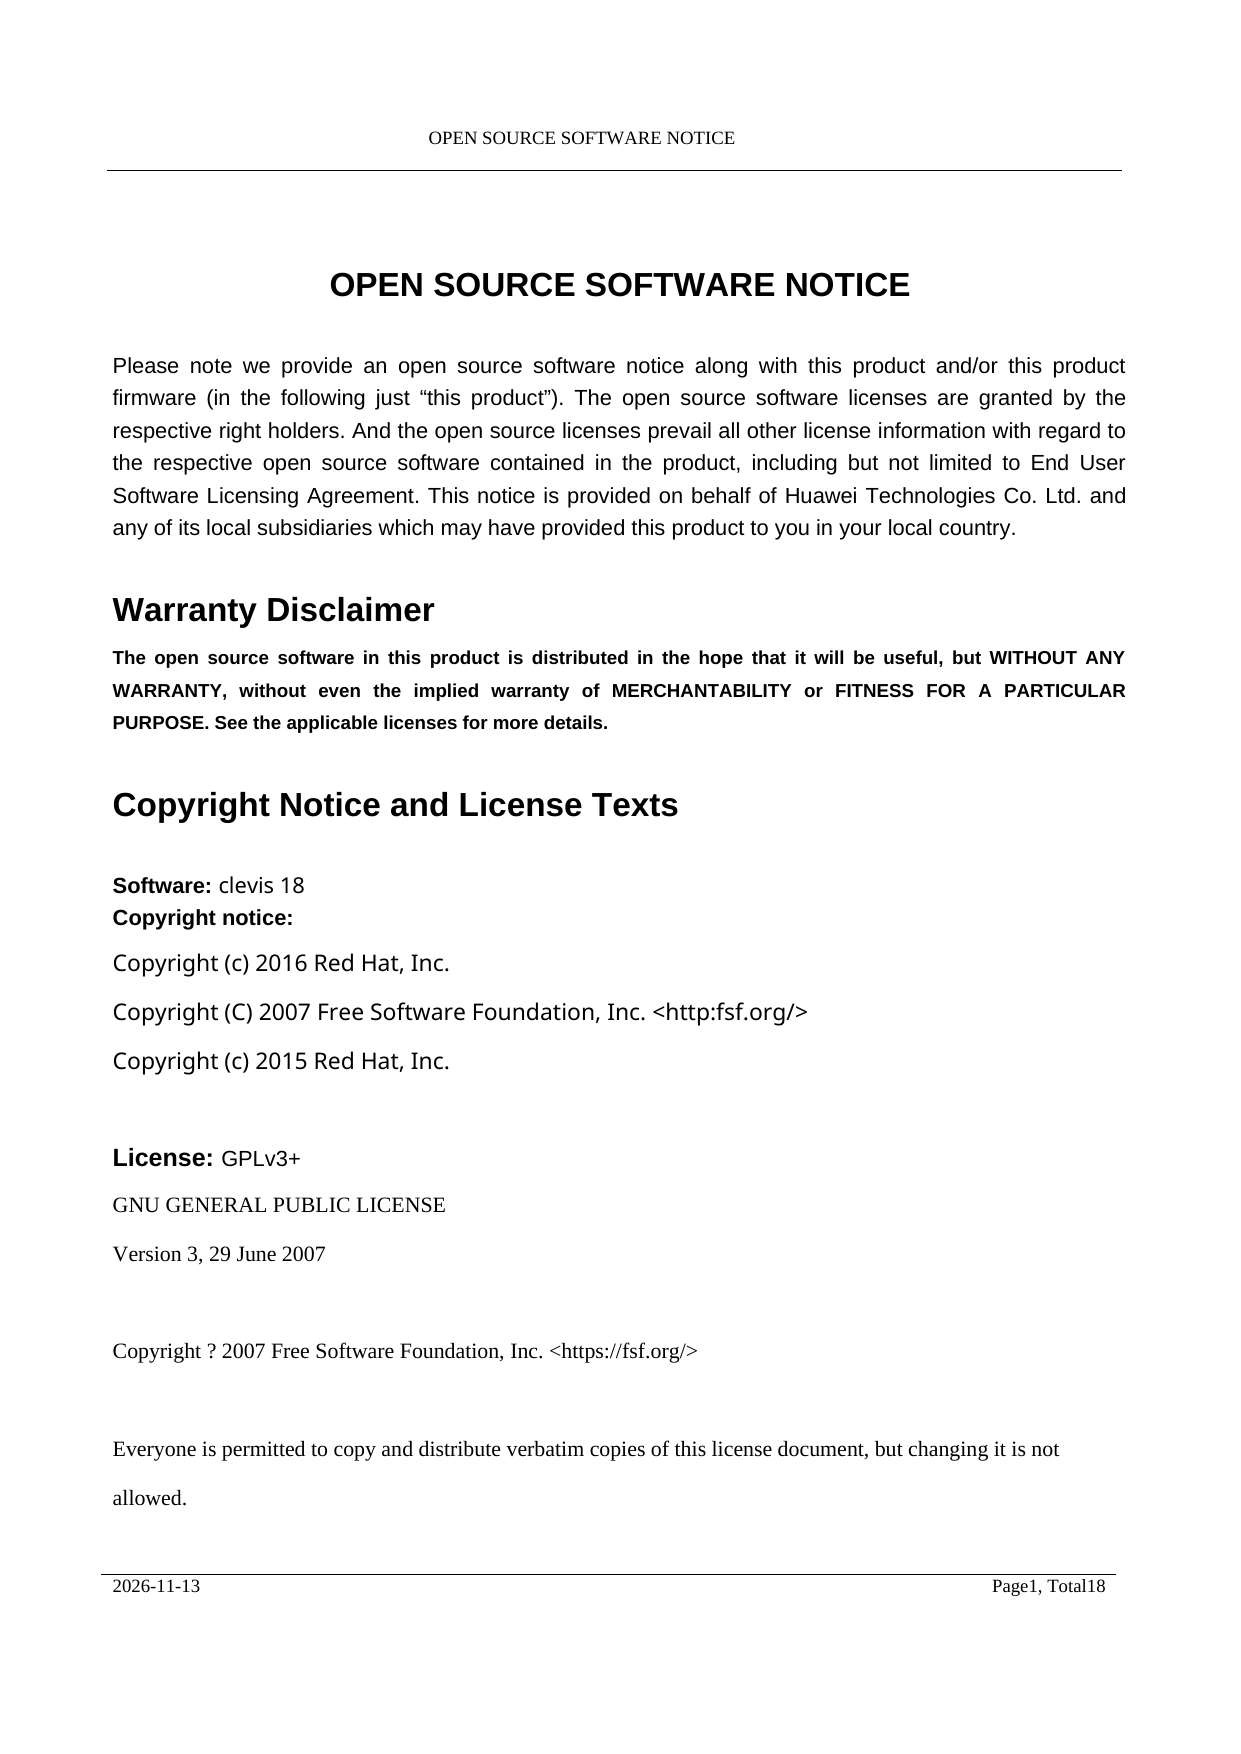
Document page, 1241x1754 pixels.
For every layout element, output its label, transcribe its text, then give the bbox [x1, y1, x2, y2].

text OPEN SOURCE SOFTWARE NOTICE [112, 251, 1128, 316]
text Copyright (c) 2016 Red Hat, Inc. Copyright (C) 2007 Free Software Foundation, Inc. <http:fsf.org/> Copyright (c) 2015 Red Hat, Inc. [112, 947, 1128, 1125]
text Software: clevis 18 [112, 869, 1128, 901]
text The open source software in this product is distributed in the hope that it will be useful, but WITHOUT ANY WARRANTY, without even the implied warranty of MERCHANTABILITY or FITNESS FOR A PARTICULAR PURPOSE. See the applicable licenses for more details. [112, 641, 1128, 739]
text Copyright Notice and License Texts [112, 771, 1128, 836]
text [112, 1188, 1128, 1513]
text Warranty Disclaimer [112, 576, 1128, 641]
text License: GPLv3+ [112, 1142, 1128, 1174]
text Please note we provide an open source software notice along with this product and/or this product firmware (in the following just “this product”). The open source software licenses are granted by the respective right holders. And the open source licenses prevail all other license information with regard to the respective open source software contained in the product, including but not limited to End User Software Licensing Agreement. This notice is provided on behalf of Huawei Technologies Co. Ltd. and any of its local subsidiaries which may have provided this product to you in your local country. [112, 349, 1128, 544]
text Copyright notice: [112, 901, 1128, 934]
